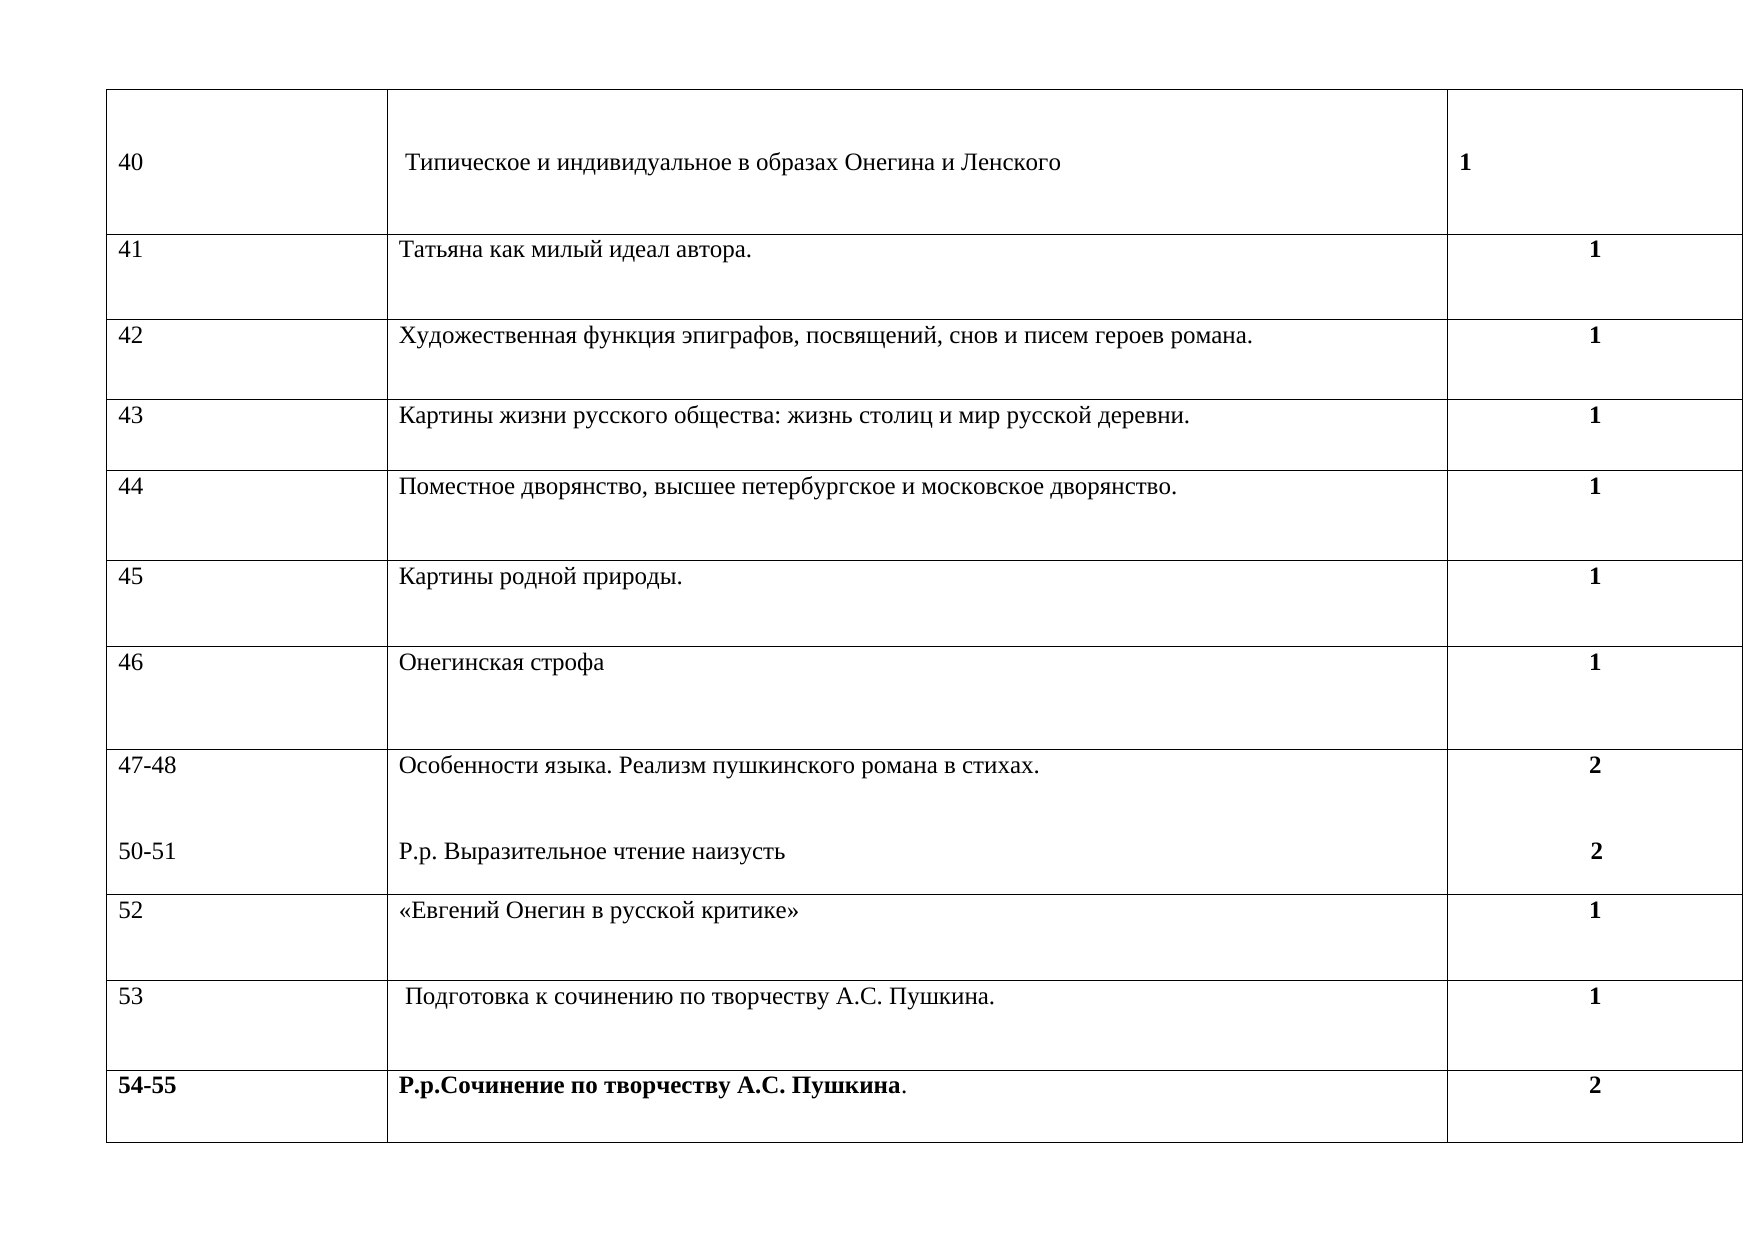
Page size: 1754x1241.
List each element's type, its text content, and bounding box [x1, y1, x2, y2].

table_cell 1 [1448, 895, 1742, 980]
table_cell Особенности языка. Реализм пушкинского романа в стихах. Р.р. Выразительное чтение наизусть [388, 750, 1447, 894]
table_cell 41 [107, 235, 387, 319]
table_cell 1 [1448, 647, 1742, 749]
table_cell 1 [1448, 400, 1742, 470]
table_cell 1 [1448, 561, 1742, 646]
table_cell 54-55 [107, 1071, 387, 1142]
table_cell 39 40 [107, 90, 387, 233]
table_cell Р.р.Сочинение по творчеству А.С. Пушкина. [388, 1071, 1447, 1142]
table_cell 53 [107, 981, 387, 1069]
table_cell 1 [1448, 235, 1742, 319]
table_cell 47-48 50-51 [107, 750, 387, 894]
table_cell 43 [107, 400, 387, 470]
table_cell Подготовка к сочинению по творчеству А.С. Пушкина. [388, 981, 1447, 1069]
table_cell Художественная функция эпиграфов, посвящений, снов и писем героев романа. [388, 320, 1447, 399]
table_cell 1 [1448, 320, 1742, 399]
table_cell 2 [1448, 1071, 1742, 1142]
table_cell «Евгений Онегин в русской критике» [388, 895, 1447, 980]
table_cell 52 [107, 895, 387, 980]
table_cell 1 [1448, 981, 1742, 1069]
table_cell 44 [107, 471, 387, 560]
table_cell Поместное дворянство, высшее петербургское и московское дворянство. [388, 471, 1447, 560]
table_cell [388, 90, 1447, 233]
table_cell Онегинская строфа [388, 647, 1447, 749]
table_cell Картины жизни русского общества: жизнь столиц и мир русской деревни. [388, 400, 1447, 470]
table_cell Татьяна как милый идеал автора. [388, 235, 1447, 319]
table_cell 42 [107, 320, 387, 399]
table_cell 1 1 [1448, 90, 1742, 233]
table_cell 46 [107, 647, 387, 749]
table_cell 45 [107, 561, 387, 646]
table_cell Картины родной природы. [388, 561, 1447, 646]
table_cell 1 [1448, 471, 1742, 560]
table_cell 2 2 [1448, 750, 1742, 894]
